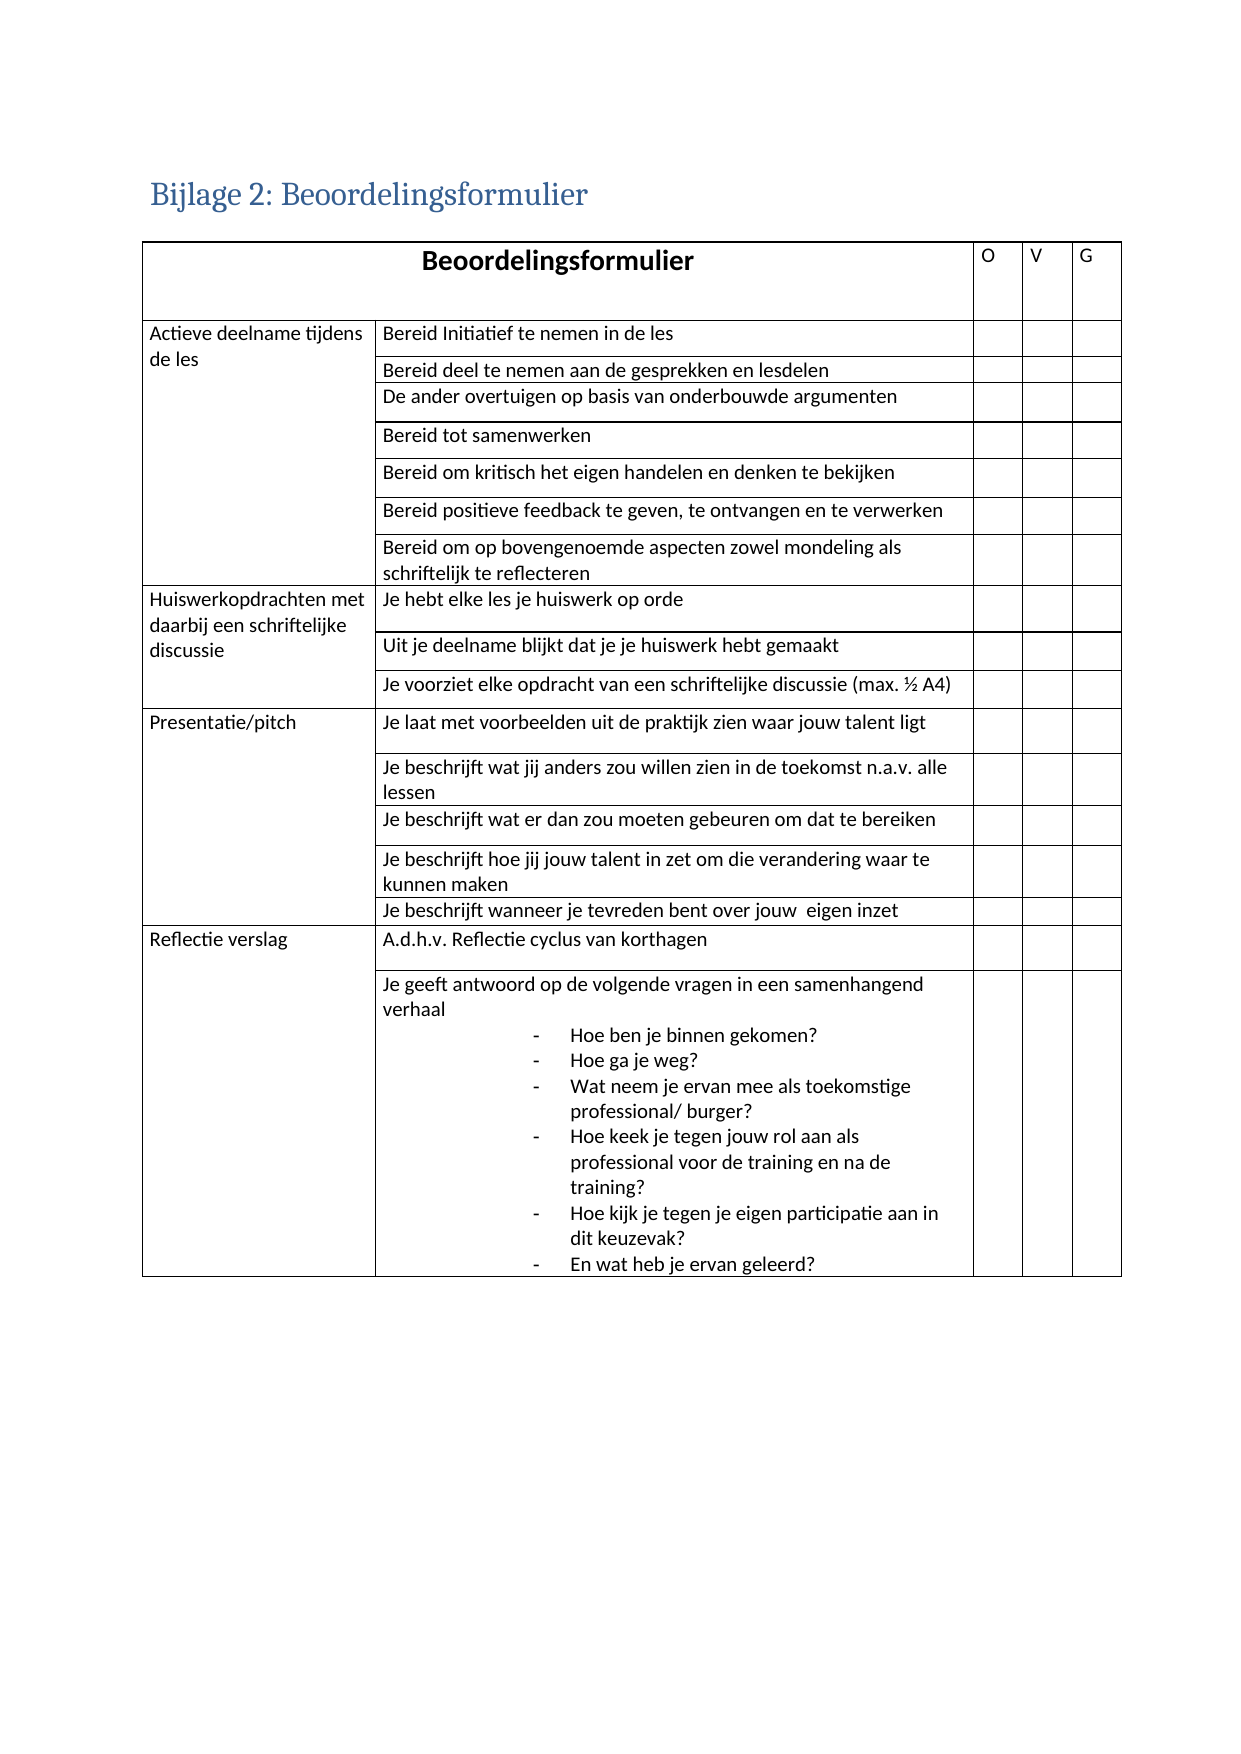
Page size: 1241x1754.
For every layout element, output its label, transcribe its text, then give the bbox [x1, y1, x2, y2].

table_cell Je geeft antwoord op de volgende vragen in een samenhangend verhaal Hoe ben je binnen gekomen? Hoe ga je weg? Wat neem je ervan mee als toekomstige professional/ burger? Hoe keek je tegen jouw rol aan als professional voor de training en na de training? Hoe kijk je tegen je eigen participatie aan in dit keuzevak? En wat heb je ervan geleerd? [376, 971, 973, 1276]
table_cell [1023, 846, 1072, 897]
table_cell [974, 846, 1022, 897]
table_cell [1023, 806, 1072, 845]
table_cell [1023, 926, 1072, 970]
table_header V [1023, 243, 1072, 319]
table_cell [974, 926, 1022, 970]
table_cell Bereid tot samenwerken [376, 423, 973, 458]
table_cell [1073, 423, 1121, 458]
table_cell Actieve deelname tijdens de les [143, 321, 375, 585]
table_cell Je hebt elke les je huiswerk op orde [376, 586, 973, 631]
table_cell [1023, 535, 1072, 585]
table_cell [974, 754, 1022, 805]
table_cell [974, 898, 1022, 925]
table_cell [1073, 806, 1121, 845]
table_cell [1023, 459, 1072, 497]
table_cell [1073, 709, 1121, 753]
table_cell [1073, 498, 1121, 533]
table_cell [1073, 898, 1121, 925]
table_cell [1023, 423, 1072, 458]
table_cell [1023, 498, 1072, 533]
table_cell [974, 586, 1022, 631]
table_cell Je beschrijft wat er dan zou moeten gebeuren om dat te bereiken [376, 806, 973, 845]
table_cell [1023, 754, 1072, 805]
table_cell [1023, 321, 1072, 356]
table_cell Bereid om kritisch het eigen handelen en denken te bekijken [376, 459, 973, 497]
table_cell Je beschrijft wat jij anders zou willen zien in de toekomst n.a.v. alle lessen [376, 754, 973, 805]
table_cell [1073, 459, 1121, 497]
table_cell [1023, 633, 1072, 670]
table_cell [1073, 846, 1121, 897]
table_cell [1073, 926, 1121, 970]
table_cell Uit je deelname blijkt dat je je huiswerk hebt gemaakt [376, 633, 973, 670]
table_cell [974, 806, 1022, 845]
table_cell [1023, 709, 1072, 753]
table_cell [974, 633, 1022, 670]
table_cell A.d.h.v. Reflectie cyclus van korthagen [376, 926, 973, 970]
table_cell [1073, 754, 1121, 805]
table_cell [974, 709, 1022, 753]
table_cell [1023, 586, 1072, 631]
table_cell [1073, 357, 1121, 382]
table_cell Bereid om op bovengenoemde aspecten zowel mondeling als schriftelijk te reflecteren [376, 535, 973, 585]
table_cell Bereid positieve feedback te geven, te ontvangen en te verwerken [376, 498, 973, 533]
table_cell [974, 459, 1022, 497]
table_cell [1073, 671, 1121, 708]
table_cell [1023, 383, 1072, 421]
table_cell [1073, 971, 1121, 1276]
table_cell Je laat met voorbeelden uit de praktijk zien waar jouw talent ligt [376, 709, 973, 753]
table_cell [1073, 321, 1121, 356]
table_cell [974, 423, 1022, 458]
table_cell [974, 498, 1022, 533]
table_cell [143, 670, 375, 708]
table_cell [974, 671, 1022, 708]
table_cell [974, 383, 1022, 421]
table_header O [974, 243, 1022, 319]
table_cell [974, 357, 1022, 382]
subtitle Bijlage 2: Beoordelingsformulier [150, 175, 1090, 213]
table_cell De ander overtuigen op basis van onderbouwde argumenten [376, 383, 973, 421]
table_header Beoordelingsformulier [143, 243, 973, 319]
table_cell Je beschrijft wanneer je tevreden bent over jouw eigen inzet [376, 898, 973, 925]
table_cell Huiswerkopdrachten met daarbij een schriftelijke discussie [143, 586, 375, 670]
table_cell [974, 321, 1022, 356]
table_cell Bereid deel te nemen aan de gesprekken en lesdelen [376, 357, 973, 382]
table_cell [1073, 383, 1121, 421]
table_cell [1023, 671, 1072, 708]
table_cell Bereid Initiatief te nemen in de les [376, 321, 973, 356]
table_cell Je beschrijft hoe jij jouw talent in zet om die verandering waar te kunnen maken [376, 846, 973, 897]
table_cell [1023, 898, 1072, 925]
table_cell [974, 535, 1022, 585]
table_cell [1073, 633, 1121, 670]
table_header G [1073, 243, 1121, 319]
table_cell [1073, 535, 1121, 585]
table_cell [1023, 357, 1072, 382]
table_cell Reflectie verslag [143, 926, 375, 1276]
table_cell Je voorziet elke opdracht van een schriftelijke discussie (max. ½ A4) [376, 671, 973, 708]
table_cell [1073, 586, 1121, 631]
table_cell [974, 971, 1022, 1276]
table_cell Presentatie/pitch [143, 709, 375, 925]
table_cell [1023, 971, 1072, 1276]
